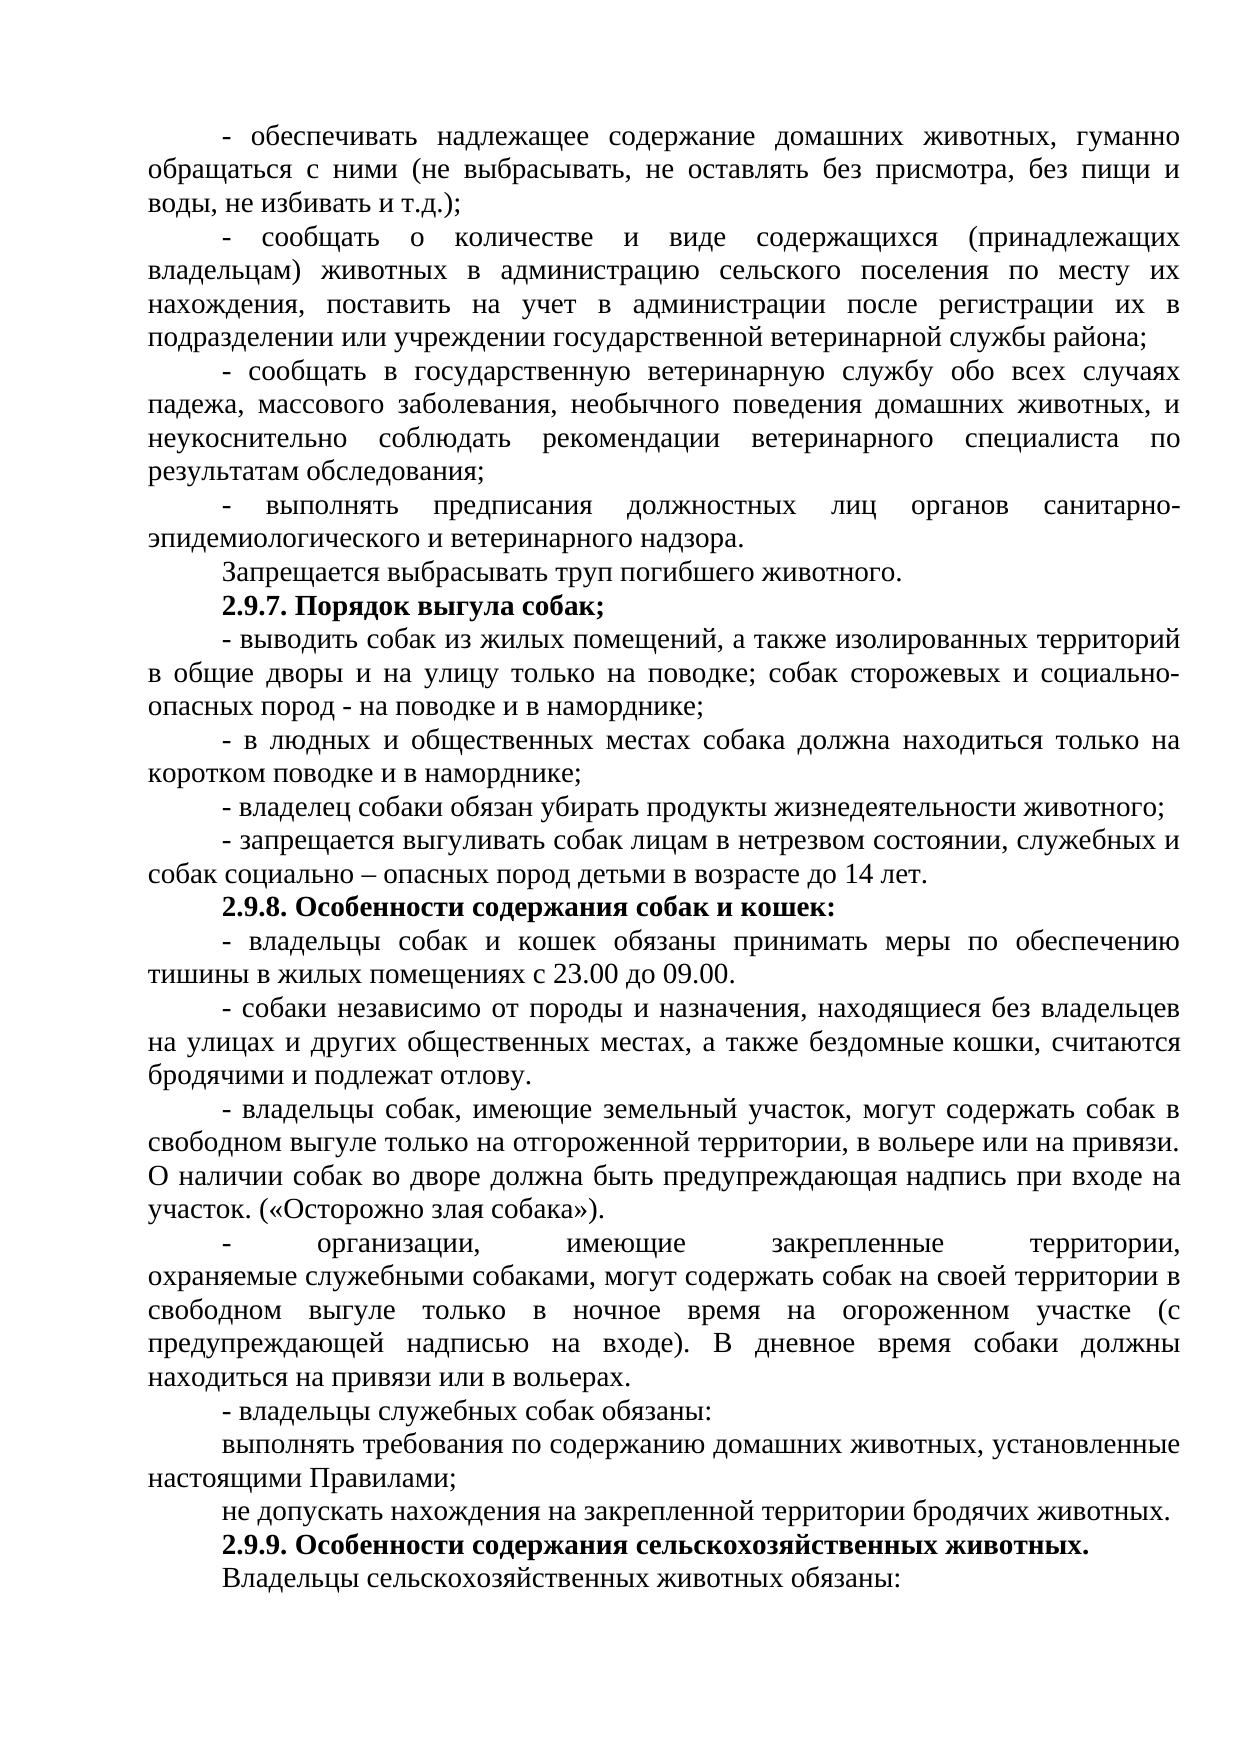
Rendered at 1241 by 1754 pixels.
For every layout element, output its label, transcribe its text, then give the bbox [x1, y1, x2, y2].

text - запрещается выгуливать собак лицам в нетрезвом состоянии, служебных и собак социально – опасных пород детьми в возрасте до 14 лет. [148, 822, 1181, 889]
text - сообщать о количестве и виде содержащихся (принадлежащих владельцам) животных в администрацию сельского поселения по месту их нахождения, поставить на учет в администрации после регистрации их в подразделении или учреждении государственной ветеринарной службы района; [148, 219, 1181, 353]
text 2.9.8. Особенности содержания собак и кошек: [148, 889, 1181, 923]
text - обеспечивать надлежащее содержание домашних животных, гуманно обращаться с ними (не выбрасывать, не оставлять без присмотра, без пищи и воды, не избивать и т.д.); [148, 118, 1181, 219]
text - выполнять предписания должностных лиц органов санитарно-эпидемиологического и ветеринарного надзора. [148, 487, 1181, 554]
text - владелец собаки обязан убирать продукты жизнедеятельности животного; [148, 789, 1181, 822]
text - в людных и общественных местах собака должна находиться только на коротком поводке и в наморднике; [148, 722, 1181, 789]
text - сообщать в государственную ветеринарную службу обо всех случаях падежа, массового заболевания, необычного поведения домашних животных, и неукоснительно соблюдать рекомендации ветеринарного специалиста по результатам обследования; [148, 353, 1181, 487]
text не допускать нахождения на закрепленной территории бродячих животных. [148, 1493, 1181, 1527]
text 2.9.7. Порядок выгула собак; [148, 588, 1181, 621]
text - владельцы собак, имеющие земельный участок, могут содержать собак в свободном выгуле только на отгороженной территории, в вольере или на привязи. О наличии собак во дворе должна быть предупреждающая надпись при входе на участок. («Осторожно злая собака»). [148, 1091, 1181, 1225]
text Запрещается выбрасывать труп погибшего животного. [148, 554, 1181, 588]
text выполнять требования по содержанию домашних животных, установленные настоящими Правилами; [148, 1426, 1181, 1493]
text - собаки независимо от породы и назначения, находящиеся без владельцев на улицах и других общественных местах, а также бездомные кошки, считаются бродячими и подлежат отлову. [148, 990, 1181, 1091]
text - владельцы собак и кошек обязаны принимать меры по обеспечению тишины в жилых помещениях с 23.00 до 09.00. [148, 923, 1181, 990]
text - владельцы служебных собак обязаны: [148, 1393, 1181, 1426]
text 2.9.9. Особенности содержания сельскохозяйственных животных. [148, 1527, 1181, 1560]
text Владельцы сельскохозяйственных животных обязаны: [148, 1560, 1181, 1594]
text - организации, имеющие закрепленные территории, охраняемые служебными собаками, могут содержать собак на своей территории в свободном выгуле только в ночное время на огороженном участке (с предупреждающей надписью на входе). В дневное время собаки должны находиться на привязи или в вольерах. [148, 1225, 1181, 1393]
text - выводить собак из жилых помещений, а также изолированных территорий в общие дворы и на улицу только на поводке; собак сторожевых и социально- опасных пород - на поводке и в наморднике; [148, 621, 1181, 722]
